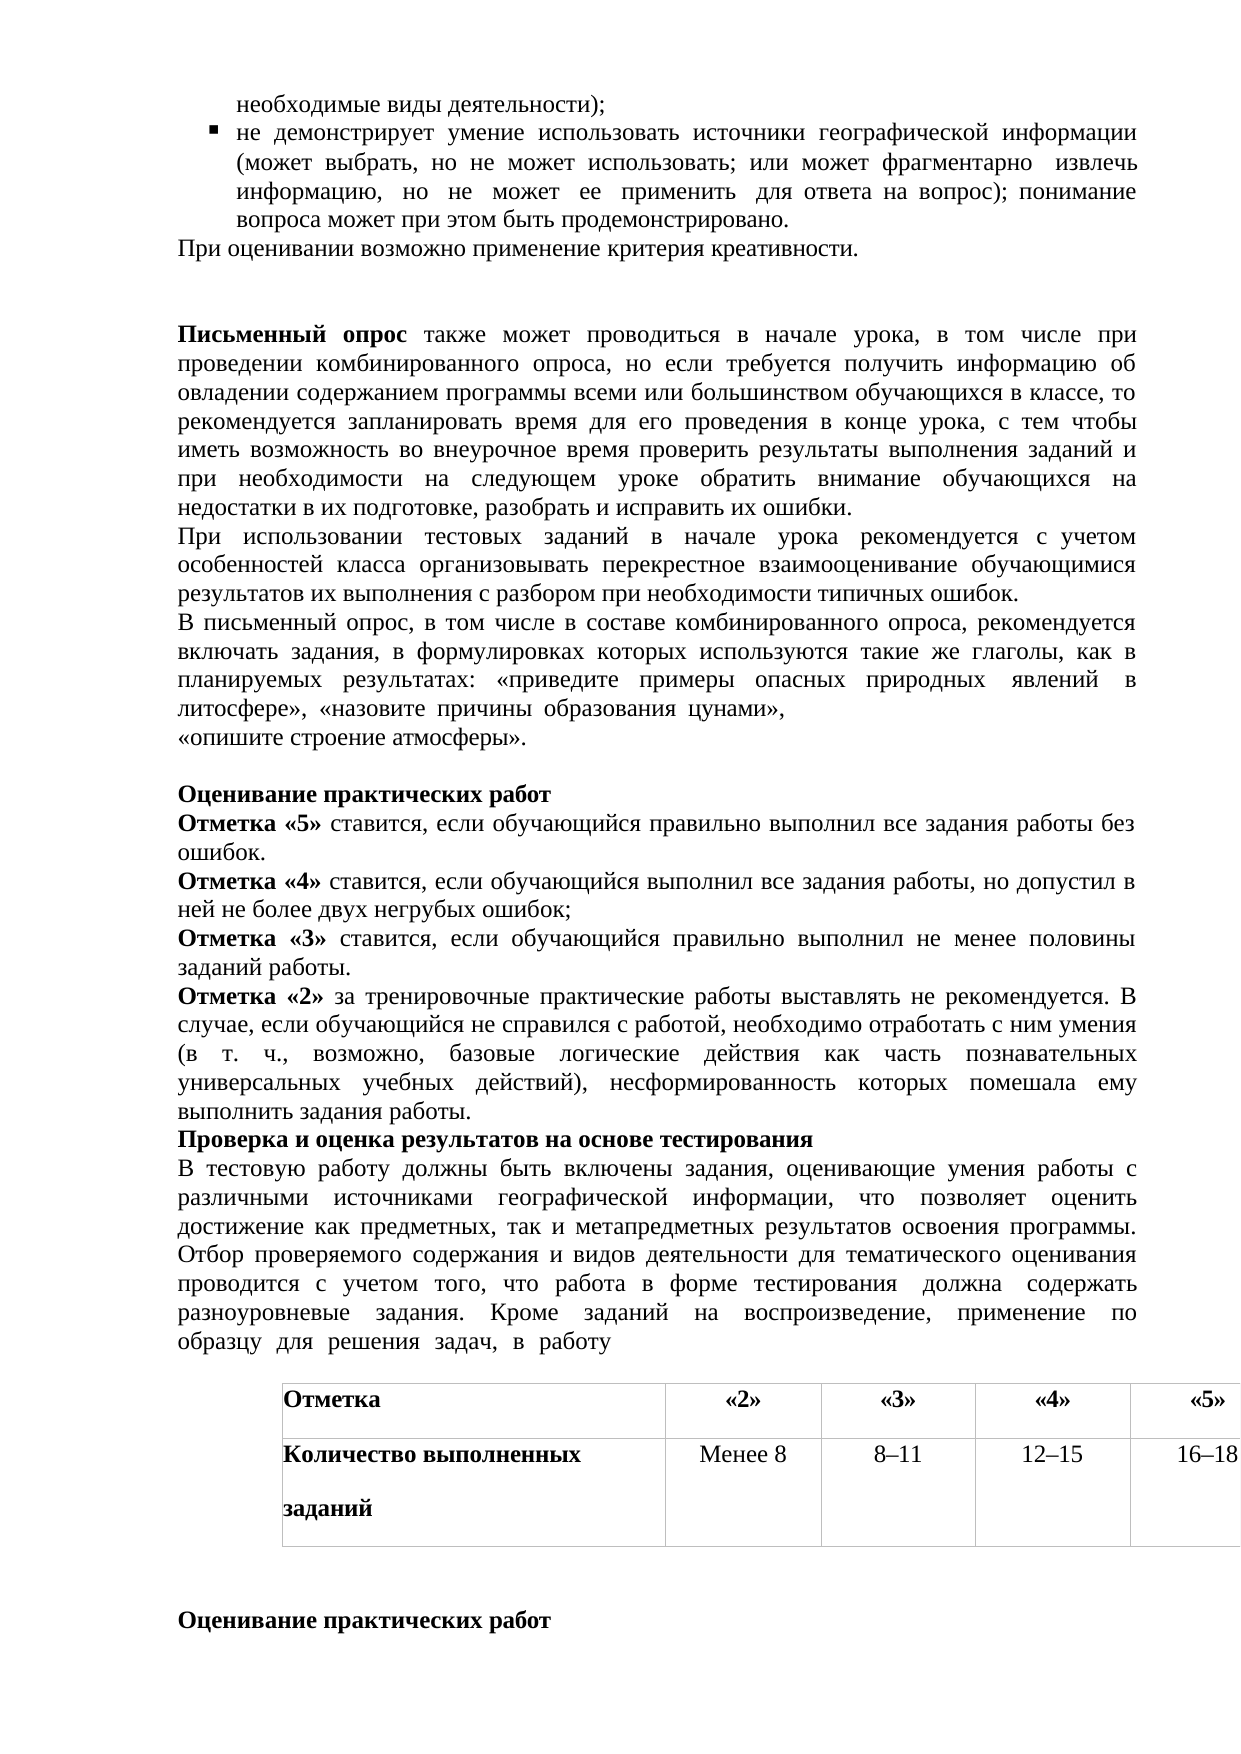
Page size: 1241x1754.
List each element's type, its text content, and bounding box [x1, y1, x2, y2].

table_header «4» [976, 1384, 1130, 1438]
table_cell 16–18 [1131, 1439, 1240, 1546]
text Отметка «2» за тренировочные практические работы выставлять не рекомендуется. В случае, если обучающийся не справился с работой, необходимо отработать с ним умения (в т. ч., возможно, базовые логические действия как часть познавательных универсальных учебных действий), несформированность которых помешала ему выполнить задания работы. [177, 981, 1138, 1124]
list не демонстрирует умение использовать источники географической информации (может выбрать, но не может использовать; или может фрагментарно извлечь информацию, но не может ее применить для ответа на вопрос); понимание вопроса может при этом быть продемонстрировано. [207, 117, 1138, 233]
table_header «3» [822, 1384, 975, 1438]
text В письменный опрос, в том числе в составе комбинированного опроса, рекомендуется включать задания, в формулировках которых используются такие же глаголы, как в планируемых результатах: «приведите примеры опасных природных явлений в литосфере», «назовите причины образования цунами», [177, 607, 1136, 722]
table_header «5» [1131, 1384, 1240, 1438]
table_cell Количество выполненных заданий [283, 1439, 665, 1546]
text В тестовую работу должны быть включены задания, оценивающие умения работы с различными источниками географической информации, что позволяет оценить достижение как предметных, так и метапредметных результатов освоения программы. Отбор проверяемого содержания и видов деятельности для тематического оценивания проводится с учетом того, что работа в форме тестирования должна содержать разноуровневые задания. Кроме заданий на воспроизведение, применение по образцу для решения задач, в работу [177, 1153, 1137, 1354]
text Отметка «4» ставится, если обучающийся выполнил все задания работы, но допустил в ней не более двух негрубых ошибок; [177, 866, 1136, 923]
text «опишите строение атмосферы». [177, 722, 1152, 751]
text Оценивание практических работ [177, 779, 1152, 808]
text Отметка «3» ставится, если обучающийся правильно выполнил не менее половины заданий работы. [177, 923, 1136, 981]
text При оценивании возможно применение критерия креативности. [177, 233, 1152, 262]
table_cell 12–15 [976, 1439, 1130, 1546]
text Оценивание практических работ [177, 1605, 1152, 1633]
table_cell Менее 8 [666, 1439, 821, 1546]
text При использовании тестовых заданий в начале урока рекомендуется с учетом особенностей класса организовывать перекрестное взаимооценивание обучающимися результатов их выполнения с разбором при необходимости типичных ошибок. [177, 521, 1136, 607]
text Проверка и оценка результатов на основе тестирования [177, 1124, 1152, 1153]
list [207, 89, 1138, 117]
text Отметка «5» ставится, если обучающийся правильно выполнил все задания работы без ошибок. [177, 808, 1136, 866]
table_header Отметка [283, 1384, 665, 1438]
text Письменный опрос также может проводиться в начале урока, в том числе при проведении комбинированного опроса, но если требуется получить информацию об овладении содержанием программы всеми или большинством обучающихся в классе, то рекомендуется запланировать время для его проведения в конце урока, с тем чтобы иметь возможность во внеурочное время проверить результаты выполнения заданий и при необходимости на следующем уроке обратить внимание обучающихся на недостатки в их подготовке, разобрать и исправить их ошибки. [177, 319, 1137, 521]
table_cell 8–11 [822, 1439, 975, 1546]
table_header «2» [666, 1384, 821, 1438]
